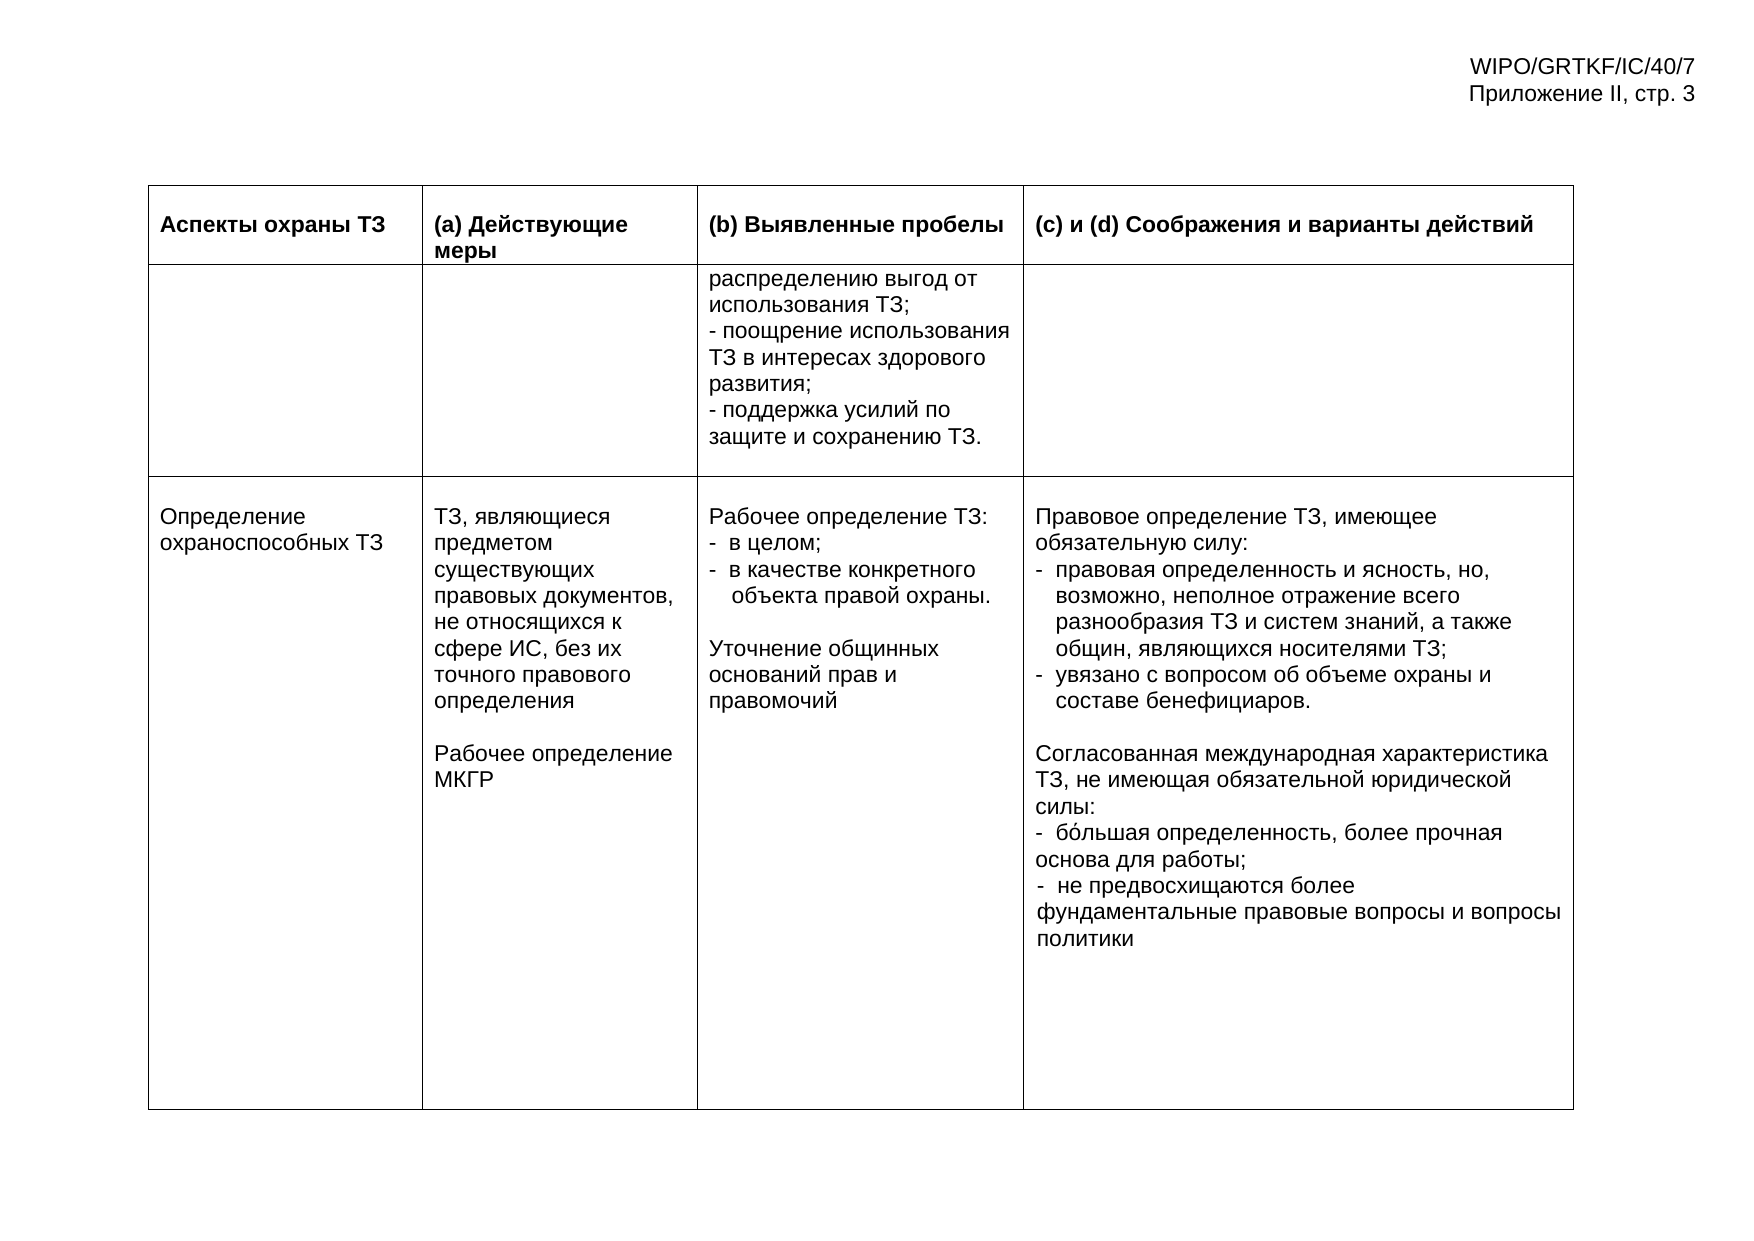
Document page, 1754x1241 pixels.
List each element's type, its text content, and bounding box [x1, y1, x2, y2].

table_cell Рабочее определение ТЗ: - в целом; - в качестве конкретного объекта правой охраны. Уточнение общинных оснований прав и правомочий [698, 477, 1023, 1109]
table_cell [423, 265, 697, 476]
table_cell Правовое определение ТЗ, имеющее обязательную силу: - правовая определенность и ясность, но, возможно, неполное отражение всего разнообразия ТЗ и систем знаний, а также общин, являющихся носителями ТЗ; - увязано с вопросом об объеме охраны и составе бенефициаров. Согласованная международная характеристика ТЗ, не имеющая обязательной юридической силы: - бόльшая определенность, более прочная основа для работы; - не предвосхищаются более фундаментальные правовые вопросы и вопросы политики [1024, 477, 1573, 1109]
table_cell Определение охраноспособных ТЗ [149, 477, 422, 1109]
table_header Аспекты охраны ТЗ [149, 186, 422, 264]
table_header (b) Выявленные пробелы [698, 186, 1023, 264]
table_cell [698, 265, 1023, 476]
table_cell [1024, 265, 1573, 476]
table_cell ТЗ, являющиеся предметом существующих правовых документов, не относящихся к сфере ИС, без их точного правового определения Рабочее определение МКГР [423, 477, 697, 1109]
table_header (a) Действующие меры [423, 186, 697, 264]
table_header (c) и (d) Соображения и варианты действий [1024, 186, 1573, 264]
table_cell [149, 265, 422, 476]
